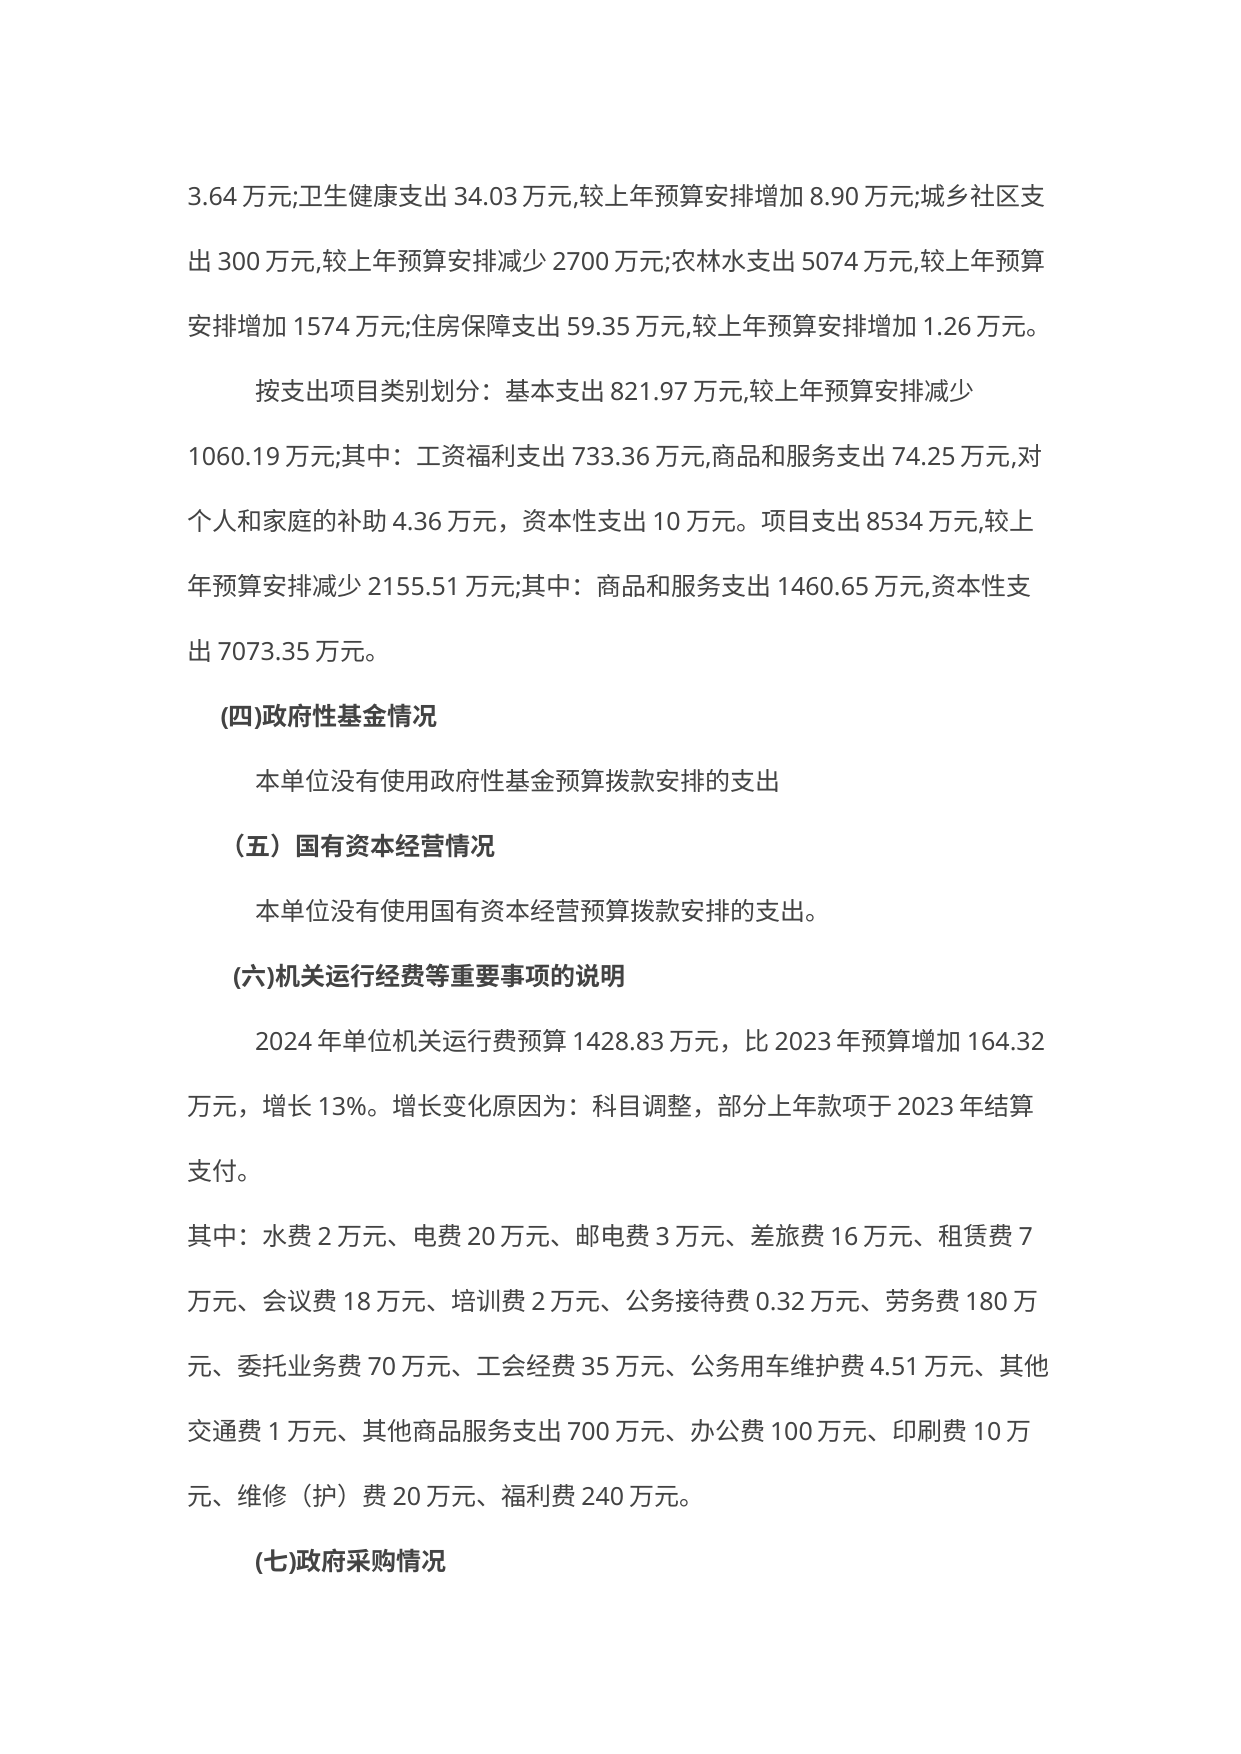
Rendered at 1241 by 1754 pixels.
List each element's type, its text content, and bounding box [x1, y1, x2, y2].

text (四)政府性基金情况 [187, 682, 1053, 747]
text (六)机关运行经费等重要事项的说明 [187, 942, 1053, 1007]
text 2024年单位机关运行费预算1428.83万元，比2023年预算增加164.32万元，增长13%。增长变化原因为：科目调整，部分上年款项于2023年结算支付。 [187, 1007, 1053, 1202]
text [187, 162, 1053, 357]
text 按支出项目类别划分：基本支出821.97万元,较上年预算安排减少1060.19万元;其中：工资福利支出733.36万元,商品和服务支出74.25万元,对个人和家庭的补助4.36万元，资本性支出10万元。项目支出8534万元,较上年预算安排减少2155.51万元;其中：商品和服务支出1460.65万元,资本性支出7073.35万元。 [187, 357, 1053, 682]
text (七)政府采购情况 [187, 1527, 1053, 1592]
text 其中：水费2万元、电费20万元、邮电费3万元、差旅费16万元、租赁费7万元、会议费18万元、培训费2万元、公务接待费0.32万元、劳务费180万元、委托业务费70万元、工会经费35万元、公务用车维护费4.51万元、其他交通费1万元、其他商品服务支出700万元、办公费100万元、印刷费10万元、维修（护）费20万元、福利费240万元。 [187, 1202, 1053, 1527]
text （五）国有资本经营情况 [187, 812, 1053, 877]
text 本单位没有使用政府性基金预算拨款安排的支出 [187, 747, 1053, 812]
text 本单位没有使用国有资本经营预算拨款安排的支出。 [187, 877, 1053, 942]
